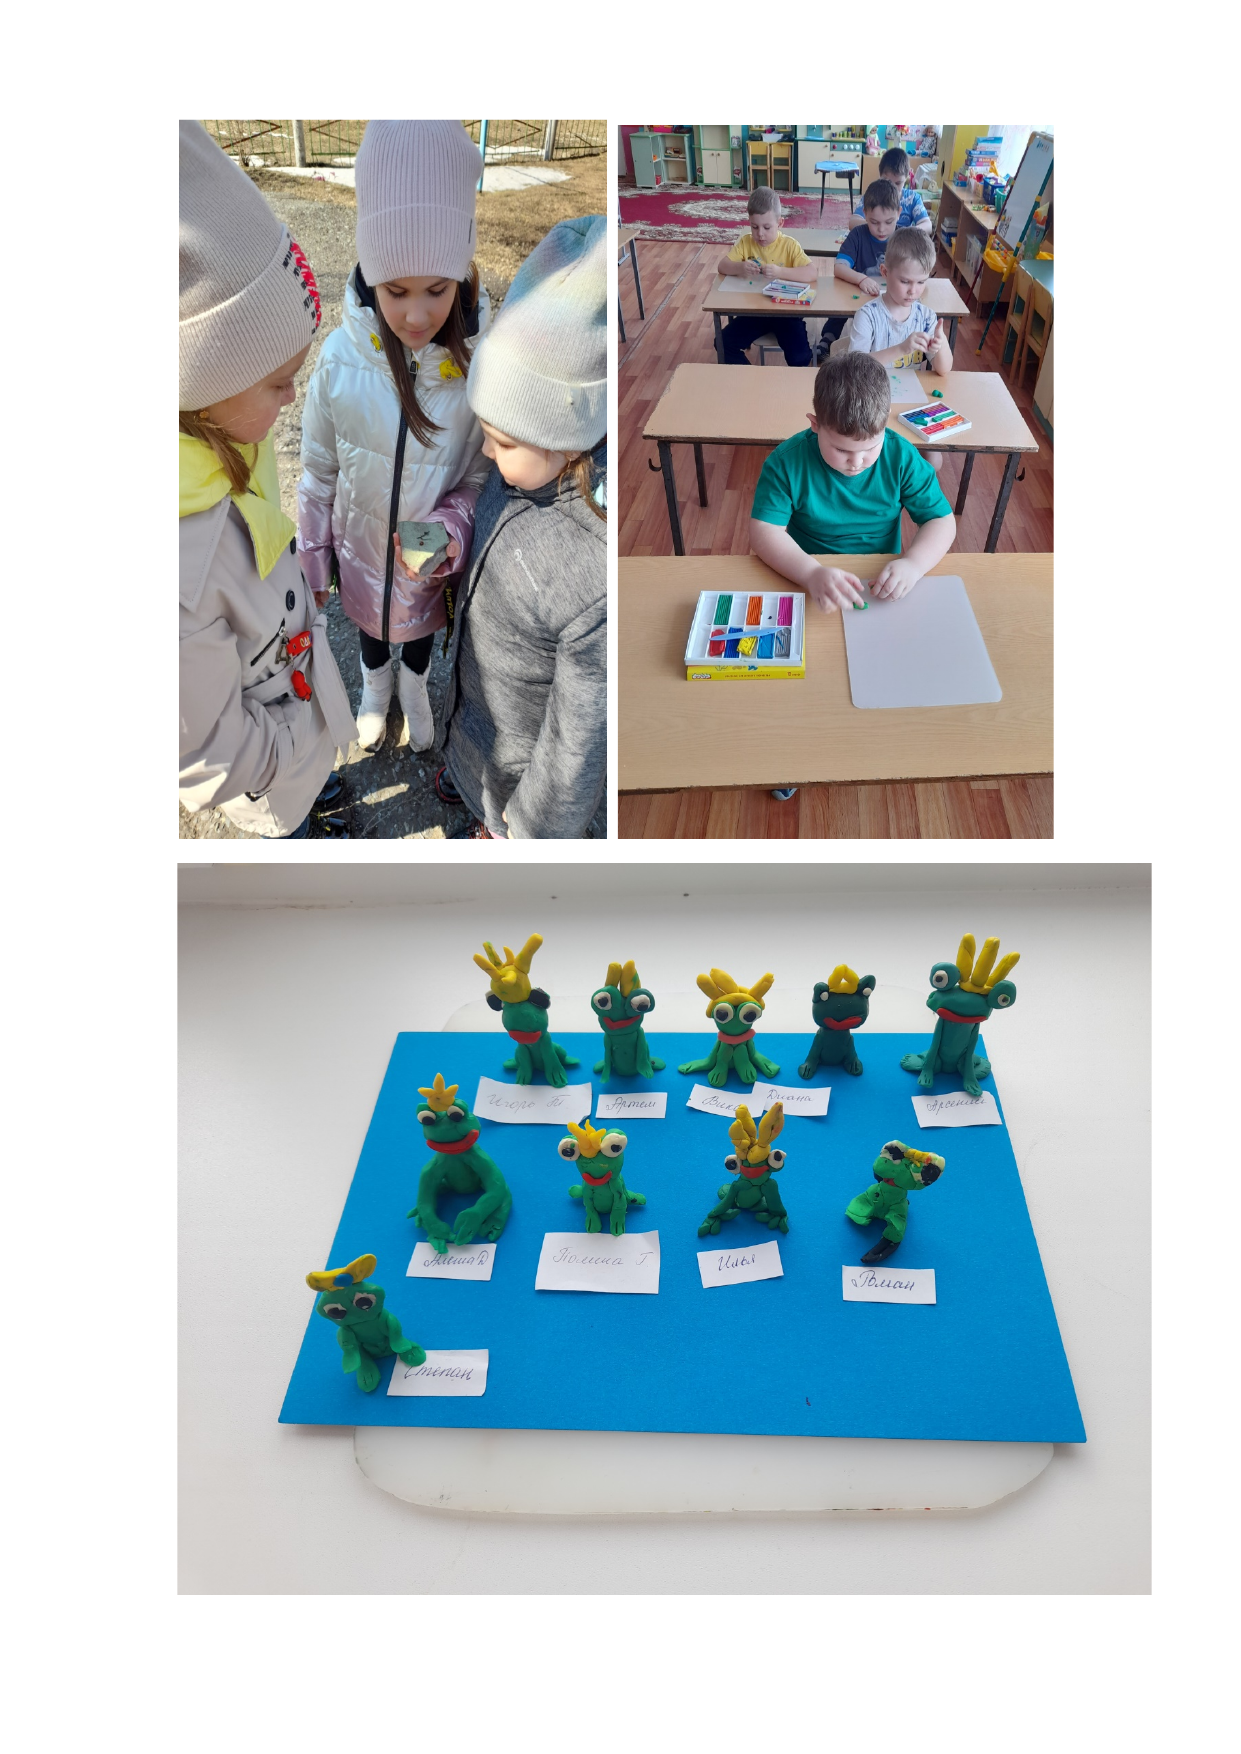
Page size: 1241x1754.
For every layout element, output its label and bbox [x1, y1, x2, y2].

picture [177, 863, 1152, 1595]
picture [617, 125, 1054, 839]
picture [179, 121, 607, 838]
